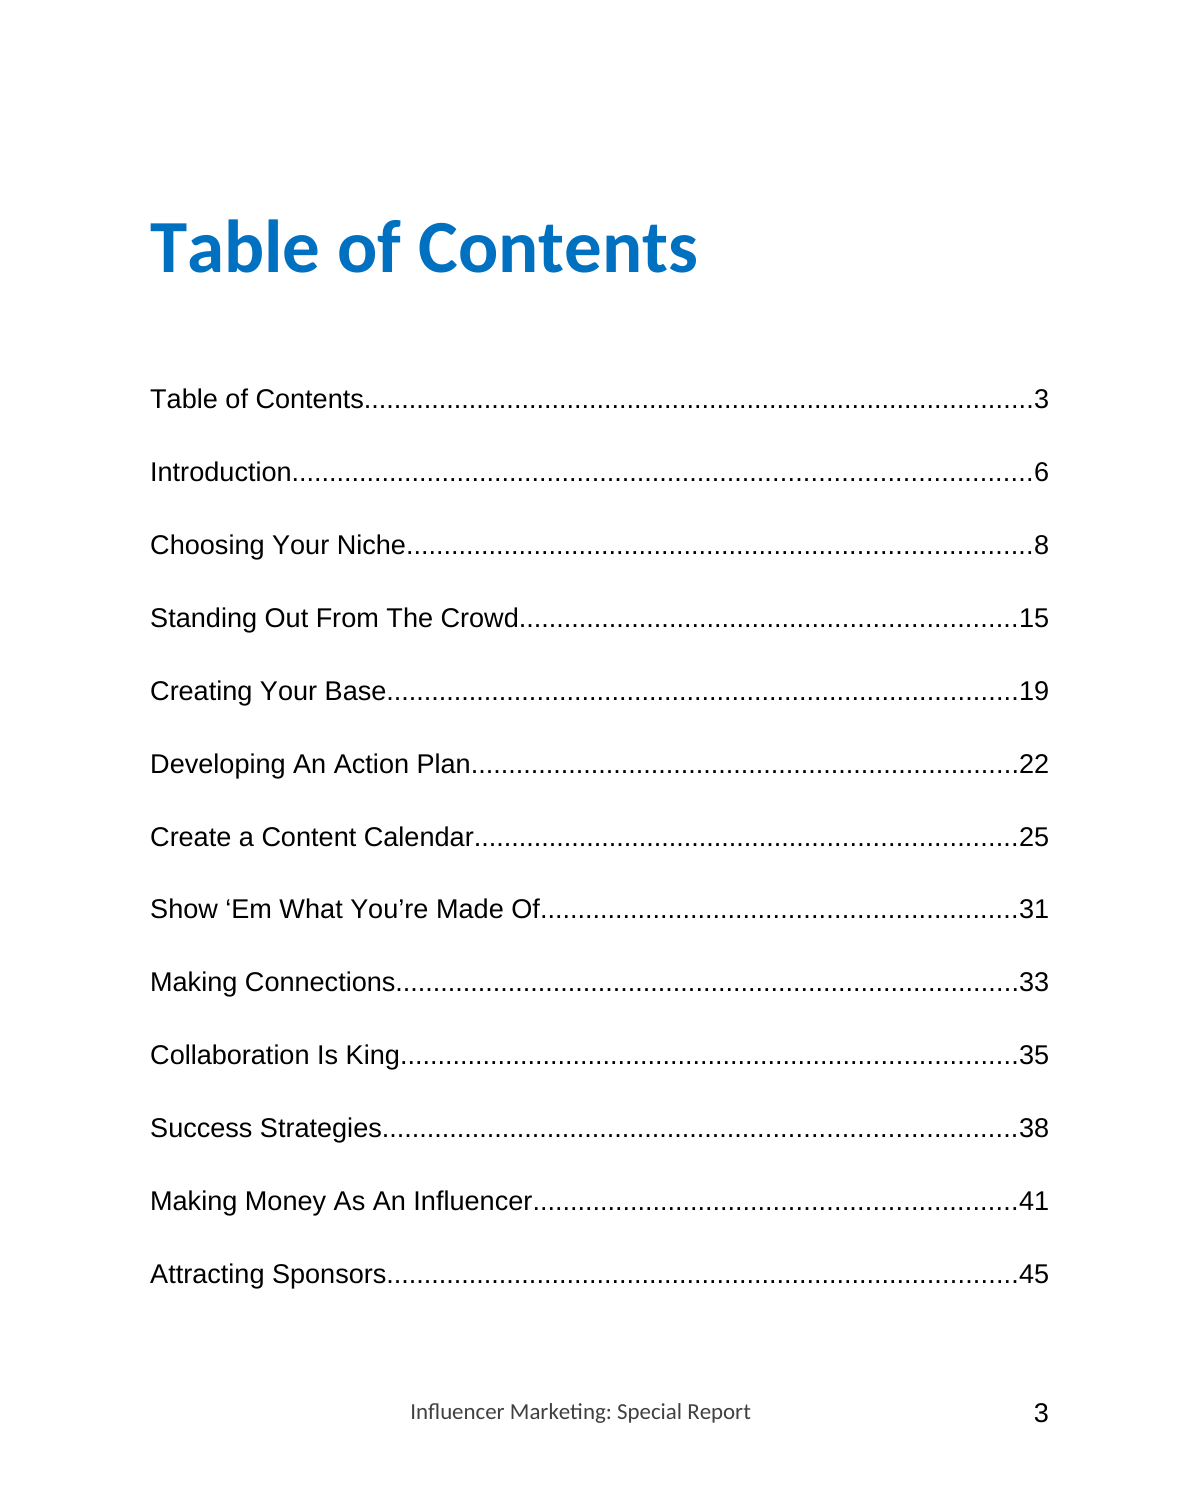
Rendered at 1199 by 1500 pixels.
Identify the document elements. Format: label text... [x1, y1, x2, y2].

text Attracting Sponsors 45 [150, 1258, 1049, 1289]
subtitle Table of Contents [150, 200, 1049, 383]
text Table of Contents 3 [150, 383, 1049, 414]
text Collaboration Is King 35 [150, 1039, 1049, 1071]
text Create a Content Calendar 25 [150, 821, 1049, 852]
text Show ‘Em What You’re Made Of 31 [150, 893, 1049, 925]
text Standing Out From The Crowd 15 [150, 602, 1049, 633]
text Making Connections 33 [150, 966, 1049, 998]
text Introduction 6 [150, 456, 1049, 487]
text Developing An Action Plan 22 [150, 748, 1049, 779]
text Success Strategies 38 [150, 1112, 1049, 1143]
text Choosing Your Niche 8 [150, 529, 1049, 560]
text Creating Your Base 19 [150, 675, 1049, 706]
text Making Money As An Influencer 41 [150, 1185, 1049, 1216]
